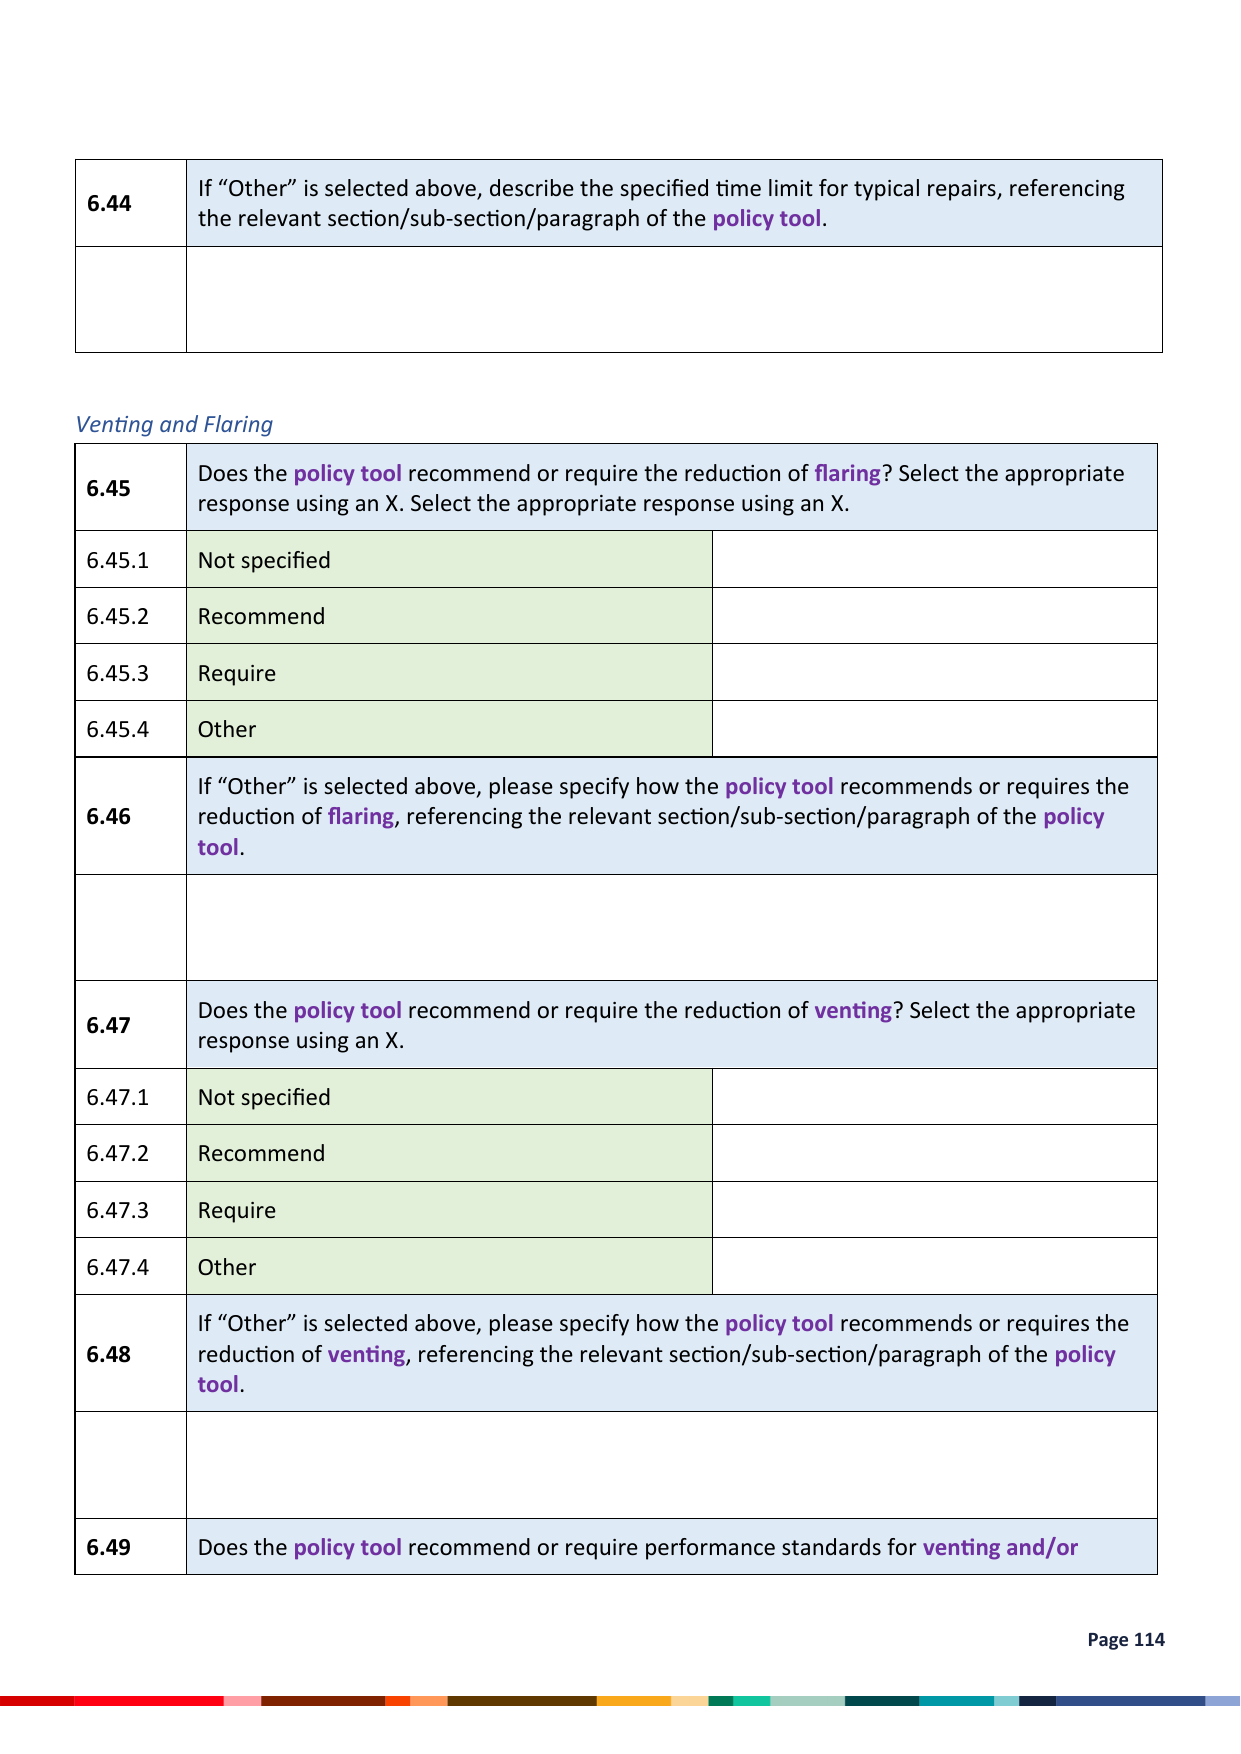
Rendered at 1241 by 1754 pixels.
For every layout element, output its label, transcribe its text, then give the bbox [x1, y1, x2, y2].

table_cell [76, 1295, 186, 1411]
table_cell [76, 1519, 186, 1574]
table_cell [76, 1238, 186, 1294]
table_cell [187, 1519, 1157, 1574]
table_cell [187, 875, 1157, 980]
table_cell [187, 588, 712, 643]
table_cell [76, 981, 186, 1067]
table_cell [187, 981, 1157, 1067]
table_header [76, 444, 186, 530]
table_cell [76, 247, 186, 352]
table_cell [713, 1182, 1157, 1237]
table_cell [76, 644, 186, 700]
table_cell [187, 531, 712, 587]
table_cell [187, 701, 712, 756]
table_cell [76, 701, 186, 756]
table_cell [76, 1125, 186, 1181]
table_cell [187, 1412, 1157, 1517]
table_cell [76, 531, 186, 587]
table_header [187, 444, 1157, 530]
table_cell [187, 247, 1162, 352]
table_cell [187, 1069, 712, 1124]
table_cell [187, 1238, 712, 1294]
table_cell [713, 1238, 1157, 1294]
picture [0, 1696, 1241, 1706]
subtitle Venting and Flaring [75, 408, 1165, 439]
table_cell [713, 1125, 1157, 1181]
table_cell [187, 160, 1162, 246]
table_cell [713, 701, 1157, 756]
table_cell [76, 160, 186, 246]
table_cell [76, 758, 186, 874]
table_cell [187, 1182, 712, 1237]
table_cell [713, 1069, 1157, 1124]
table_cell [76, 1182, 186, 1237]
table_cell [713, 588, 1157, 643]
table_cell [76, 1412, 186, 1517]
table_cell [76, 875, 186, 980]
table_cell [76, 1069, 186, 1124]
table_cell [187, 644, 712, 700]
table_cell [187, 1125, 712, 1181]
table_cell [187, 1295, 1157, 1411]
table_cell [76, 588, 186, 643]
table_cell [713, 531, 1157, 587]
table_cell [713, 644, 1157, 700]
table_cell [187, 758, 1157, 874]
